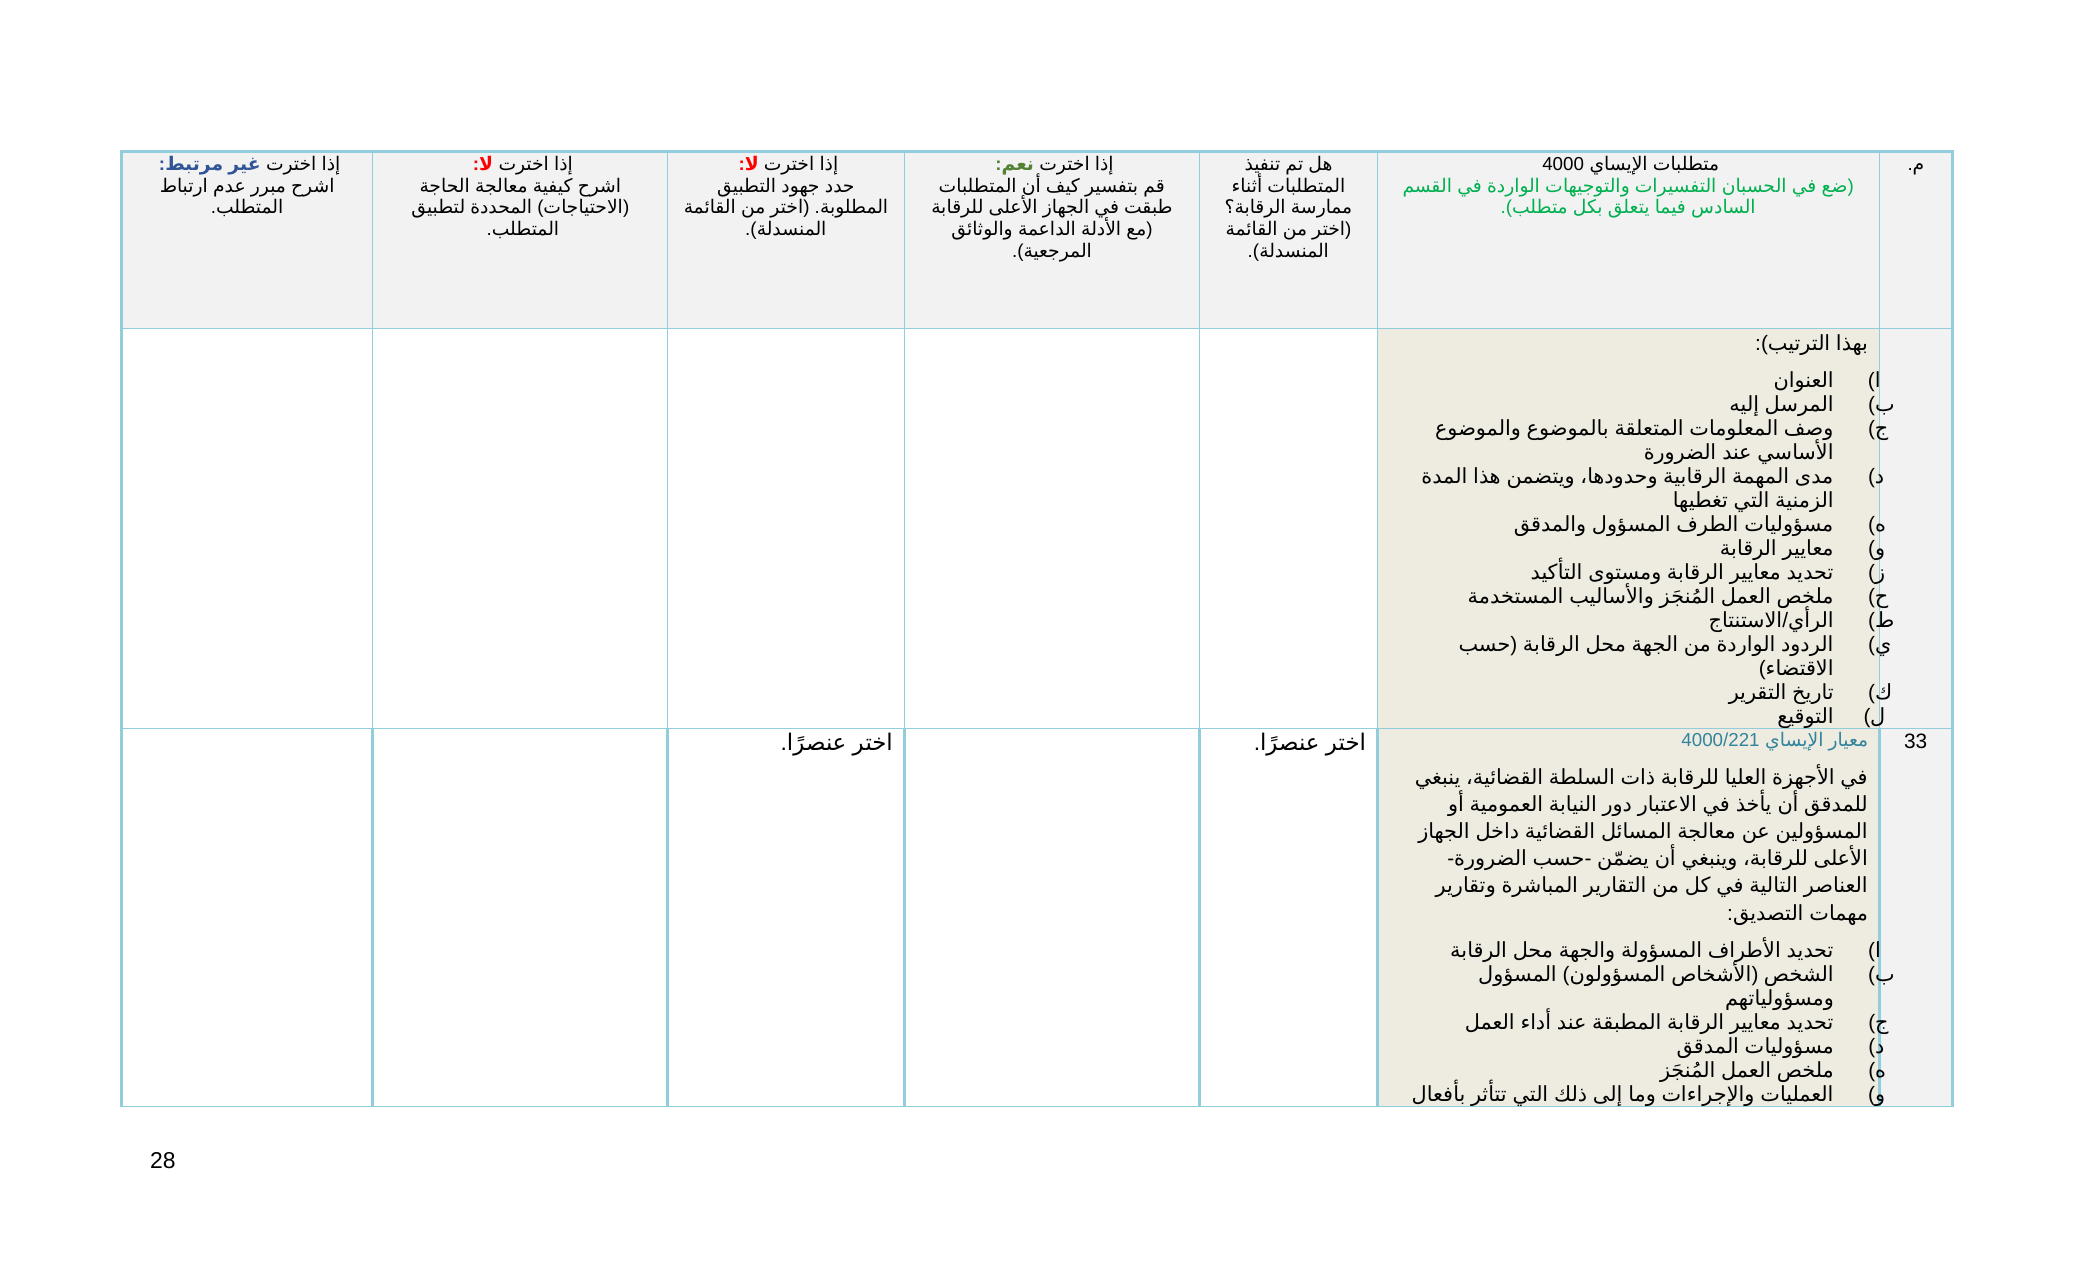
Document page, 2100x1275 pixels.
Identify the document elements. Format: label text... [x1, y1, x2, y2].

table_header متطلبات الإيساي 4000 (ضع في الحسبان التفسيرات والتوجيهات الواردة في القسم السادس فيما يتعلق بكل متطلب). [1378, 153, 1879, 328]
table_header م. [1880, 153, 1951, 328]
table_cell [123, 729, 371, 1106]
table_cell [905, 329, 1199, 728]
table_cell [123, 329, 372, 728]
table_cell [906, 729, 1198, 1106]
table_cell [374, 729, 666, 1106]
table_cell 32 [1880, 329, 1951, 728]
table_cell [669, 729, 903, 1106]
table_cell [1200, 329, 1377, 728]
table_header إذا اخترت لا: حدد جهود التطبيق المطلوبة. (اختر من القائمة المنسدلة). [668, 153, 904, 328]
table_header هل تم تنفيذ المتطلبات أثناء ممارسة الرقابة؟ (اختر من القائمة المنسدلة). [1200, 153, 1377, 328]
table_cell [668, 329, 904, 728]
table_cell 33 [1881, 729, 1951, 1106]
table_header إذا اخترت لا: اشرح كيفية معالجة الحاجة (الاحتياجات) المحددة لتطبيق المتطلب. [373, 153, 667, 328]
table_cell [1201, 729, 1376, 1106]
table_header إذا اخترت نعم: قم بتفسير كيف أن المتطلبات طبقت في الجهاز الأعلى للرقابة (مع الأدلة الداعمة والوثائق المرجعية). [905, 153, 1199, 328]
table_cell [373, 329, 667, 728]
table_header إذا اخترت غير مرتبط: اشرح مبرر عدم ارتباط المتطلب. [123, 153, 372, 328]
